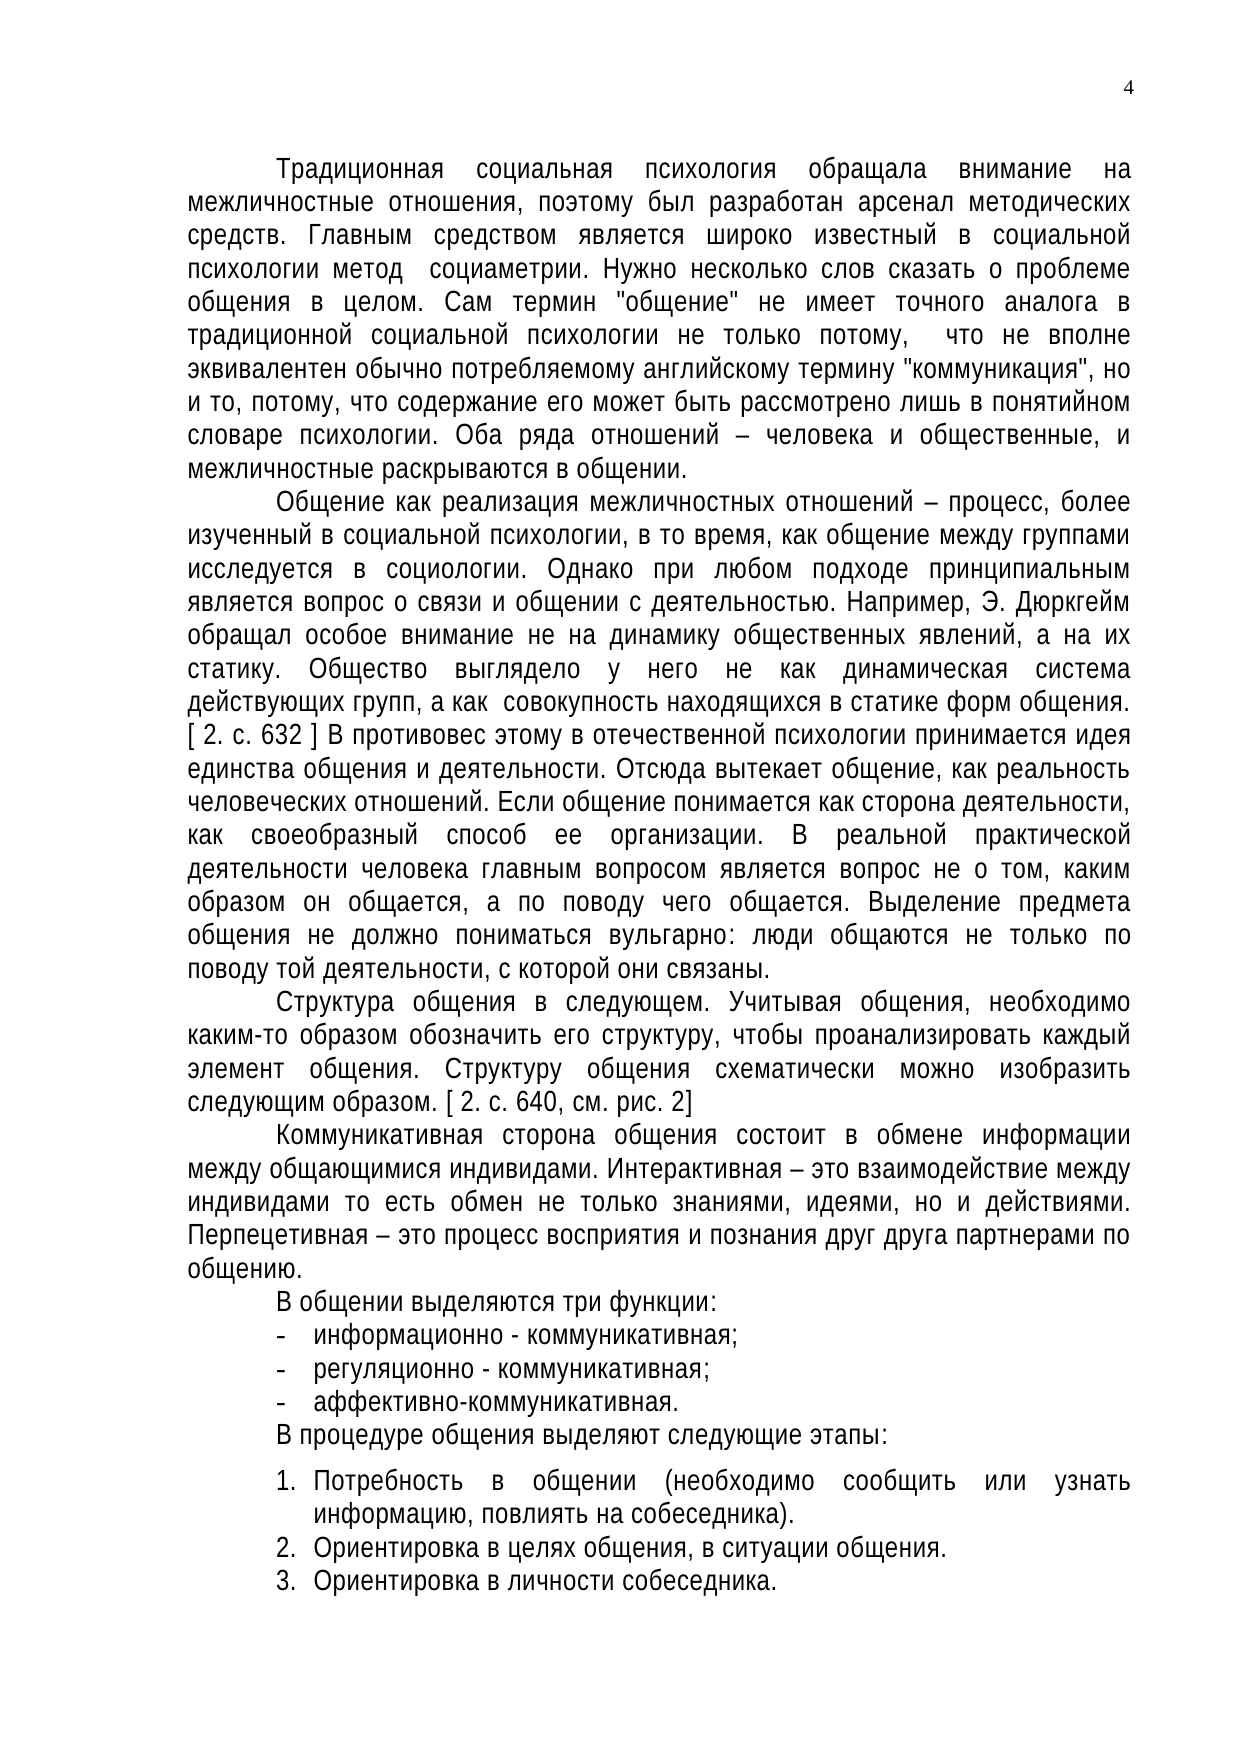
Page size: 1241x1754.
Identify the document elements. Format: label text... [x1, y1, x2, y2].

text Традиционная социальная психология обращала внимание на межличностные отношения, поэтому был разработан арсенал методических средств. Главным средством является широко известный в социальной психологии метод социаметрии. Нужно несколько слов сказать о проблеме общения в целом. Сам термин "общение" не имеет точного аналога в традиционной социальной психологии не только потому, что не вполне эквивалентен обычно потребляемому английскому термину "коммуникация", но и то, потому, что содержание его может быть рассмотрено лишь в понятийном словаре психологии. Оба ряда отношений – человека и общественные, и межличностные раскрываются в общении. [187, 151, 1132, 485]
text В общении выделяются три функции: [187, 1285, 1132, 1318]
list регуляционно - коммуникативная; [276, 1351, 1132, 1385]
text Общение как реализация межличностных отношений – процесс, более изученный в социальной психологии, в то время, как общение между группами исследуется в социологии. Однако при любом подходе принципиальным является вопрос о связи и общении с деятельностью. Например, Э. Дюркгейм обращал особое внимание не на динамику общественных явлений, а на их статику. Общество выглядело у него не как динамическая система действующих групп, а как совокупность находящихся в статике форм общения. [ 2. c. 632 ] В противовес этому в отечественной психологии принимается идея единства общения и деятельности. Отсюда вытекает общение, как реальность человеческих отношений. Если общение понимается как сторона деятельности, как своеобразный способ ее организации. В реальной практической деятельности человека главным вопросом является вопрос не о том, каким образом он общается, а по поводу чего общается. Выделение предмета общения не должно пониматься вульгарно: люди общаются не только по поводу той деятельности, с которой они связаны. [187, 485, 1132, 985]
list аффективно-коммуникативная. [276, 1385, 1132, 1418]
text Структура общения в следующем. Учитывая общения, необходимо каким-то образом обозначить его структуру, чтобы проанализировать каждый элемент общения. Структуру общения схематически можно изобразить следующим образом. [ 2. c. 640, см. рис. 2] [187, 985, 1132, 1118]
text Коммуникативная сторона общения состоит в обмене информации между общающимися индивидами. Интерактивная – это взаимодействие между индивидами то есть обмен не только знаниями, идеями, но и действиями. Перпецетивная – это процесс восприятия и познания друг друга партнерами по общению. [187, 1118, 1132, 1285]
list Потребность в общении (необходимо сообщить или узнать информацию, повлиять на собеседника). [276, 1464, 1132, 1531]
list Ориентировка в личности собеседника. [276, 1564, 1132, 1597]
text В процедуре общения выделяют следующие этапы: [276, 1418, 1132, 1451]
list Ориентировка в целях общения, в ситуации общения. [276, 1531, 1132, 1564]
list информационно - коммуникативная; [276, 1318, 1132, 1351]
